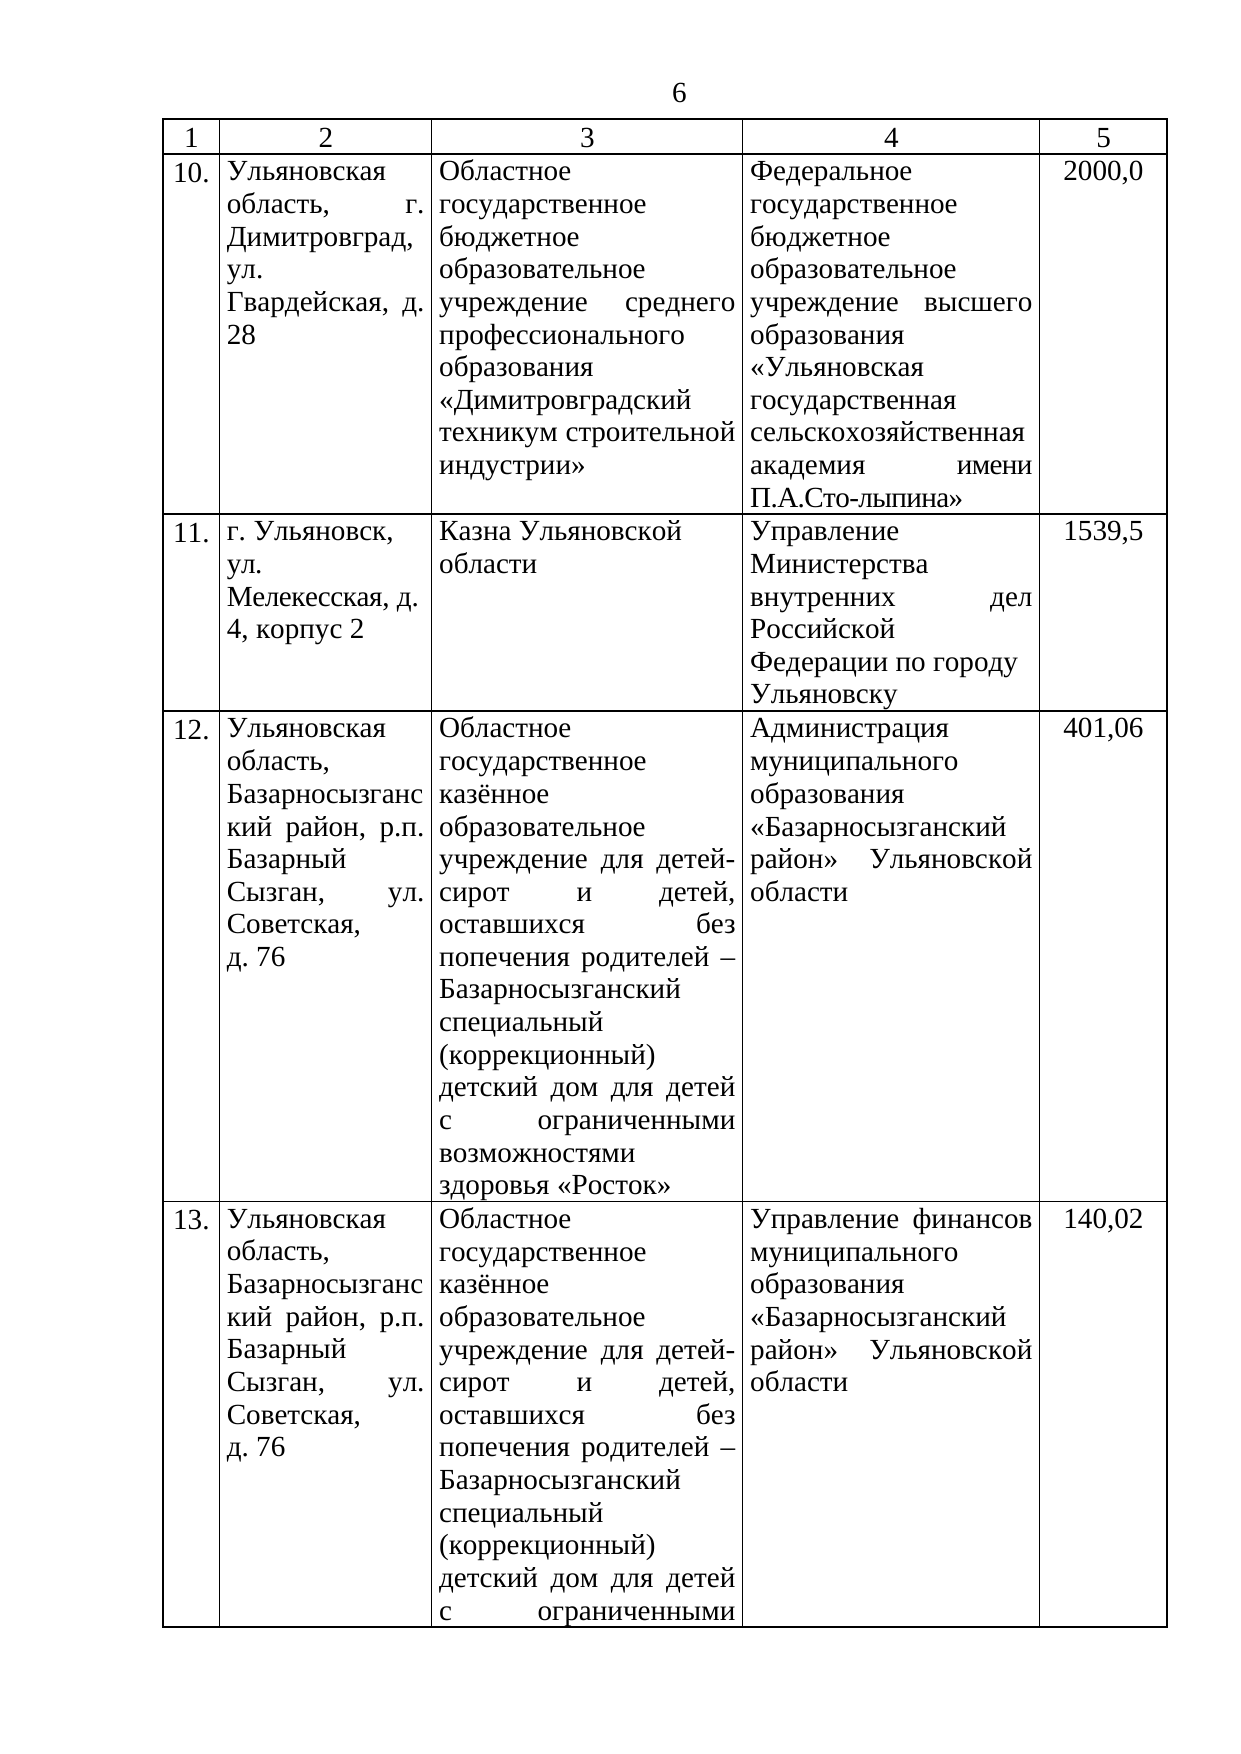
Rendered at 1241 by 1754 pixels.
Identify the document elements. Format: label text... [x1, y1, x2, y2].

table_cell 1539,5 [1040, 515, 1166, 710]
table_cell Управление Министерства внутренних дел Российской Федерации по городу Ульяновску [743, 515, 1039, 710]
table_cell 13. [164, 1202, 219, 1626]
table_header 5 [1040, 120, 1166, 153]
table_cell Казна Ульяновской области [432, 515, 742, 710]
table_cell 10. [164, 155, 219, 513]
table_cell Ульяновская область, г. Димитровград, ул. Гвардейская, д. 28 [220, 155, 431, 513]
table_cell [432, 1202, 742, 1626]
table_cell 401,06 [1040, 712, 1166, 1201]
table_header 2 [220, 120, 431, 153]
table_cell Администрация муниципального образования «Базарносызганский район» Ульяновской области [743, 712, 1039, 1201]
table_cell 12. [164, 712, 219, 1201]
table_cell Областное государственное бюджетное образовательное учреждение среднего профессионального образования «Димитровградский техникум строительной индустрии» [432, 155, 742, 513]
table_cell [743, 1202, 1039, 1626]
table_header 4 [743, 120, 1039, 153]
table_cell г. Ульяновск, ул. Мелекесская, д. 4, корпус 2 [220, 515, 431, 710]
table_cell 11. [164, 515, 219, 710]
table_cell Ульяновская область, Базарносызганский район, р.п. Базарный Сызган, ул. Советская, д. 76 [220, 712, 431, 1201]
table_cell 2000,0 [1040, 155, 1166, 513]
table_cell Федеральное государственное бюджетное образовательное учреждение высшего образования «Ульяновская государственная сельскохозяйственная академия имени П.А.Сто-лыпина» [743, 155, 1039, 513]
table_header 3 [432, 120, 742, 153]
table_cell 140,02 [1040, 1202, 1166, 1626]
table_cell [220, 1202, 431, 1626]
table_header 1 [164, 120, 219, 153]
